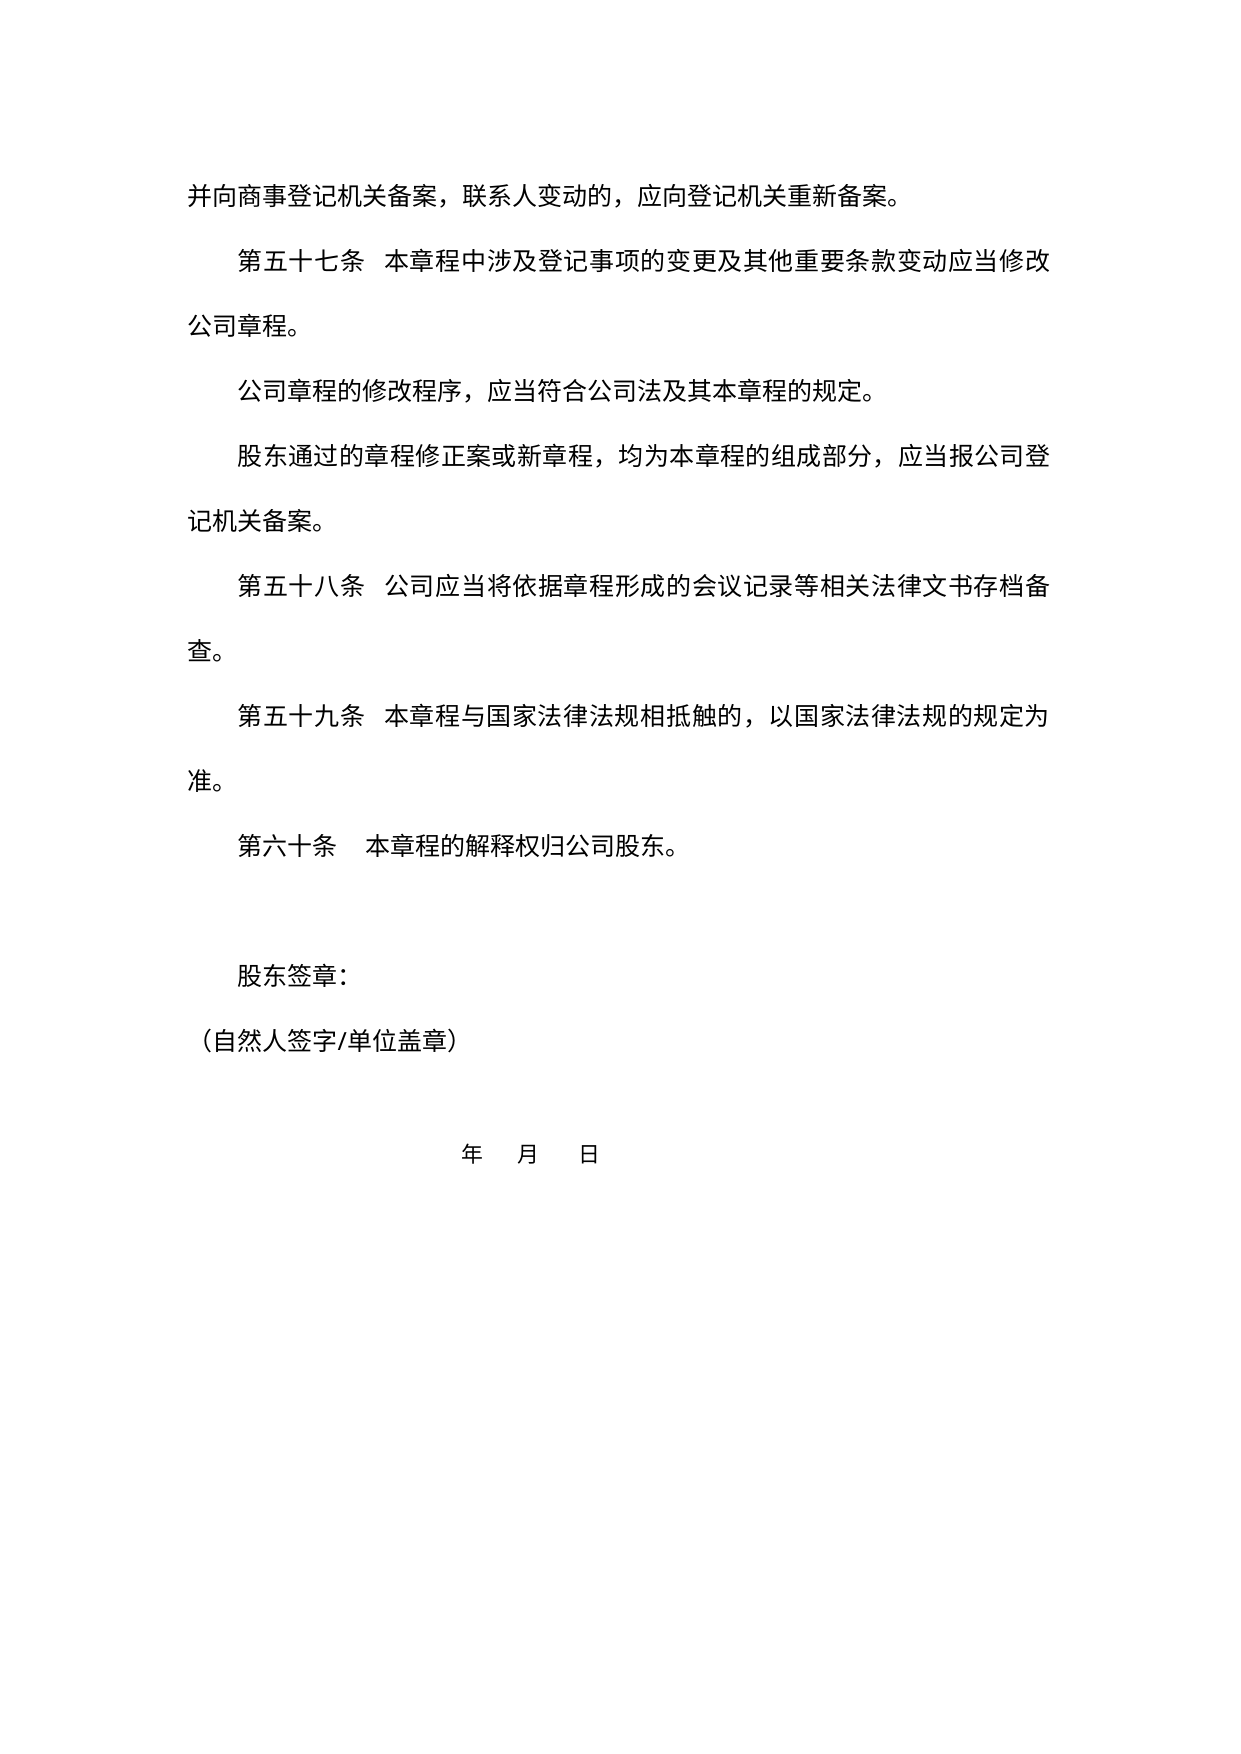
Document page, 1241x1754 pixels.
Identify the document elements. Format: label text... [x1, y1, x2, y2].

text 第五十九条 本章程与国家法律法规相抵触的，以国家法律法规的规定为准。 [187, 682, 1053, 812]
text （自然人签字/单位盖章） [187, 1007, 1053, 1072]
text 股东通过的章程修正案或新章程，均为本章程的组成部分，应当报公司登记机关备案。 [187, 422, 1053, 552]
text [187, 162, 1053, 227]
text 股东签章： [187, 942, 1053, 1007]
text 第五十七条 本章程中涉及登记事项的变更及其他重要条款变动应当修改公司章程。 [187, 227, 1053, 357]
text 第六十条 本章程的解释权归公司股东。 [187, 812, 1053, 877]
text 公司章程的修改程序，应当符合公司法及其本章程的规定。 [187, 357, 1053, 422]
text 第五十八条 公司应当将依据章程形成的会议记录等相关法律文书存档备查。 [187, 552, 1053, 682]
text 年 月 日 [187, 1137, 1053, 1169]
